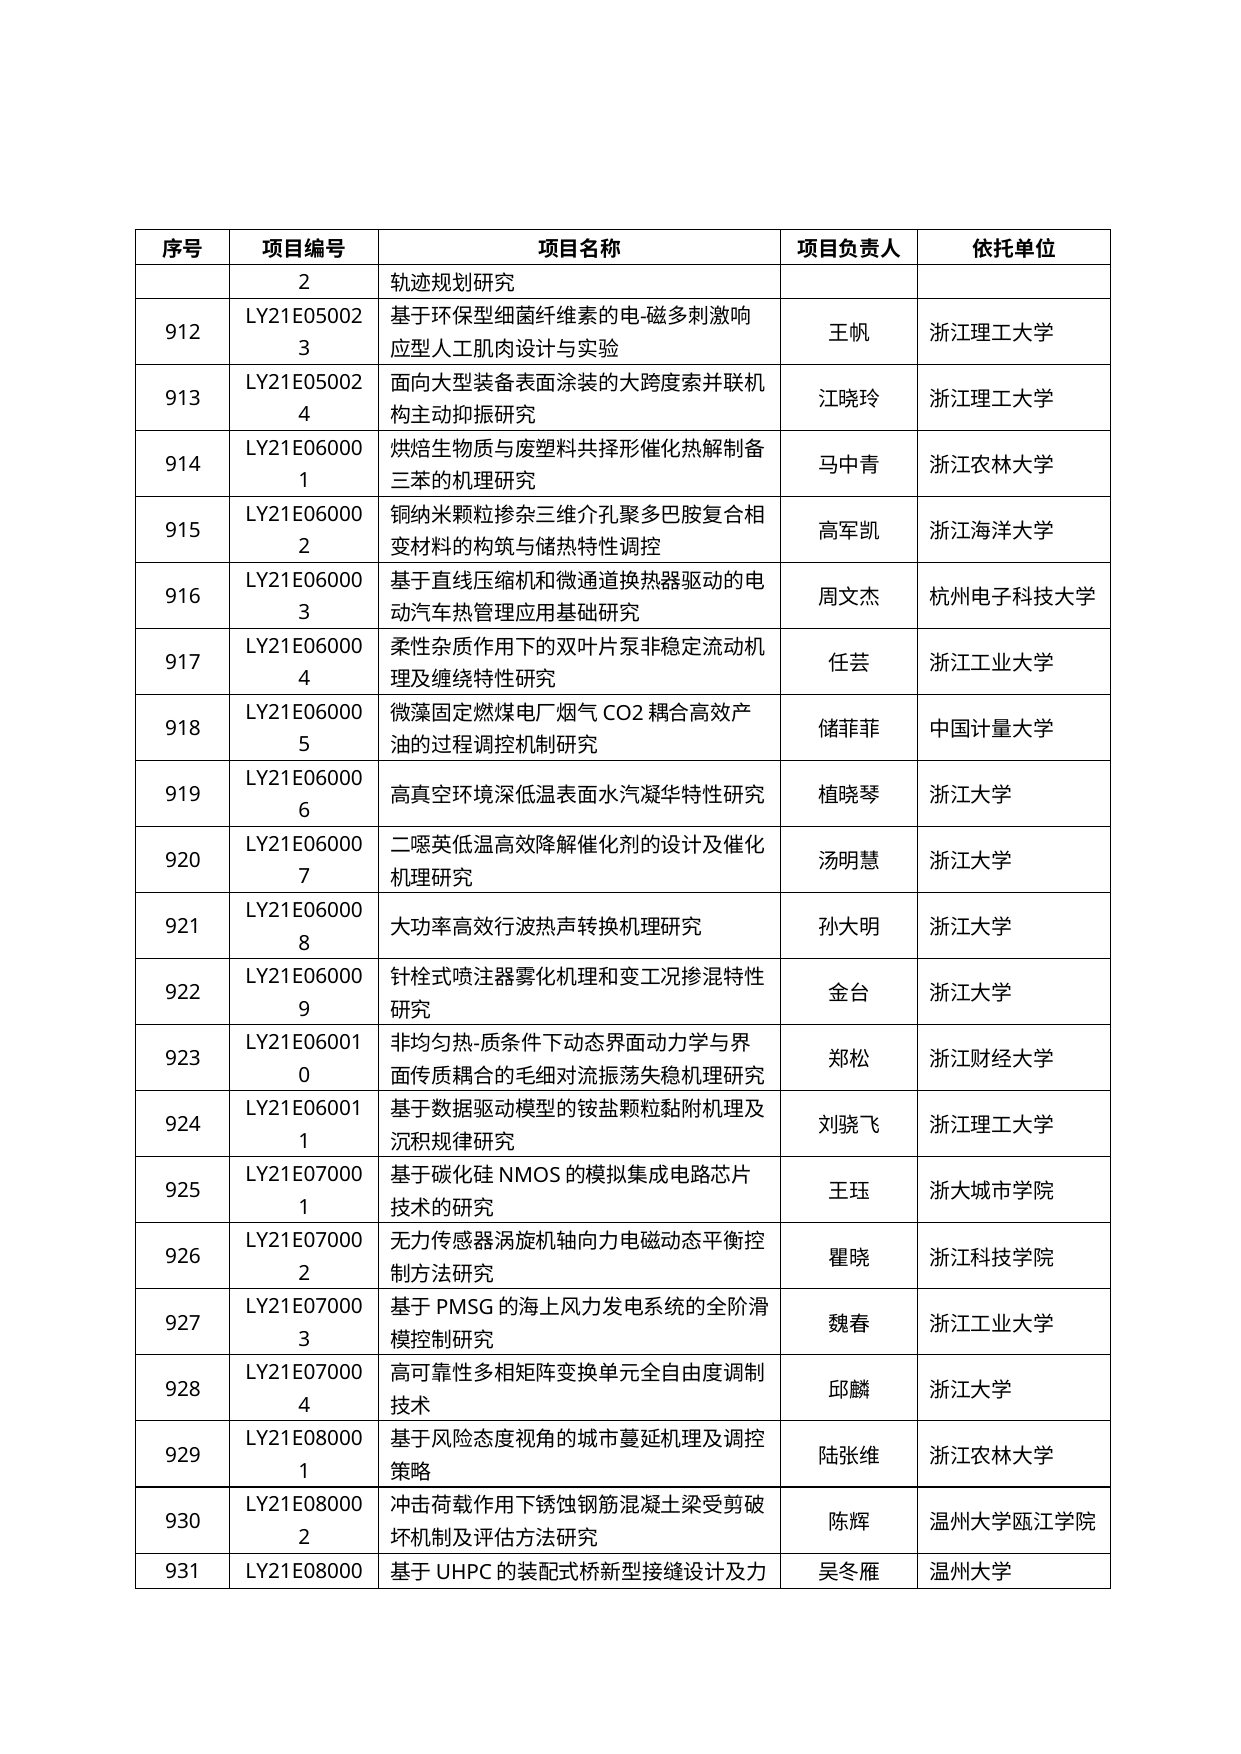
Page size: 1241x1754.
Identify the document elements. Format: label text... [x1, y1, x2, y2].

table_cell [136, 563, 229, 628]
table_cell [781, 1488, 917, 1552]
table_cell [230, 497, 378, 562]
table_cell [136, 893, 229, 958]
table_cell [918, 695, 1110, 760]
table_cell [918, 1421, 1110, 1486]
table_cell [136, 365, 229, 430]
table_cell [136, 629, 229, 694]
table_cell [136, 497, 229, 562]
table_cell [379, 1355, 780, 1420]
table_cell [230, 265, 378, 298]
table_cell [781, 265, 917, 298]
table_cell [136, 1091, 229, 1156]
table_header 序号 [136, 230, 229, 264]
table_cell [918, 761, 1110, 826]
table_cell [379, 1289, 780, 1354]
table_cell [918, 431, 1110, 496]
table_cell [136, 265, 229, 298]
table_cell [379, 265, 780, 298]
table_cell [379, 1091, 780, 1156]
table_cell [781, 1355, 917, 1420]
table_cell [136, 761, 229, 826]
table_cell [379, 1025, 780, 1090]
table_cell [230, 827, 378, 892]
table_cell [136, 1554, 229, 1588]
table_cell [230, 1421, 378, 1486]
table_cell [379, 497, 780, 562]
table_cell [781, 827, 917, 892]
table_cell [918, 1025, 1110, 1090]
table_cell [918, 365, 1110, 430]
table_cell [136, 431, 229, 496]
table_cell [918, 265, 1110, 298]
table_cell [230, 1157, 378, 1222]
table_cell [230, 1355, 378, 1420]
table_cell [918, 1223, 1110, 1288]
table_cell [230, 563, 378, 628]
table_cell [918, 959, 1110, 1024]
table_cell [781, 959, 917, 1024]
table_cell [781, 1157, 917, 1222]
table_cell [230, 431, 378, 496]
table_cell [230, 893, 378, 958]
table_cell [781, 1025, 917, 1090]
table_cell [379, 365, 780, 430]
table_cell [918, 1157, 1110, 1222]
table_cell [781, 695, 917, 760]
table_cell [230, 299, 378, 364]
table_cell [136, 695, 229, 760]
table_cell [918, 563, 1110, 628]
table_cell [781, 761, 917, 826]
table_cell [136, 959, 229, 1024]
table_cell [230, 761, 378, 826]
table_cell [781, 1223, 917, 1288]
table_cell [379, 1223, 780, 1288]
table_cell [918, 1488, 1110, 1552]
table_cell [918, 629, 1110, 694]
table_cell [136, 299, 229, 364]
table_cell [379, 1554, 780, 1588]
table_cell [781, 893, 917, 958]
table_header 项目编号 [230, 230, 378, 264]
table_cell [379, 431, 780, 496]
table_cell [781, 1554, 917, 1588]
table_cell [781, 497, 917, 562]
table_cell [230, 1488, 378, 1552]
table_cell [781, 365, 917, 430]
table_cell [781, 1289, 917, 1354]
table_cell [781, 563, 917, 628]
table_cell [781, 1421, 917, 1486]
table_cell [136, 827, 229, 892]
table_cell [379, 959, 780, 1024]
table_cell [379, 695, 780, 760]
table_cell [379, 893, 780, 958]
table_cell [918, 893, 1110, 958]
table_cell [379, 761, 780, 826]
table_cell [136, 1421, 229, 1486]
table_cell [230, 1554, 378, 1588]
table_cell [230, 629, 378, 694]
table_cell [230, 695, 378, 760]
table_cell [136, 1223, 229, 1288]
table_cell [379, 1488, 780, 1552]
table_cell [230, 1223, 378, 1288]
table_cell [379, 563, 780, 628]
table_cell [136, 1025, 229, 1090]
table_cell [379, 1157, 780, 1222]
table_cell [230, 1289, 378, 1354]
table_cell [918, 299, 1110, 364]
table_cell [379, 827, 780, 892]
table_header 依托单位 [918, 230, 1110, 264]
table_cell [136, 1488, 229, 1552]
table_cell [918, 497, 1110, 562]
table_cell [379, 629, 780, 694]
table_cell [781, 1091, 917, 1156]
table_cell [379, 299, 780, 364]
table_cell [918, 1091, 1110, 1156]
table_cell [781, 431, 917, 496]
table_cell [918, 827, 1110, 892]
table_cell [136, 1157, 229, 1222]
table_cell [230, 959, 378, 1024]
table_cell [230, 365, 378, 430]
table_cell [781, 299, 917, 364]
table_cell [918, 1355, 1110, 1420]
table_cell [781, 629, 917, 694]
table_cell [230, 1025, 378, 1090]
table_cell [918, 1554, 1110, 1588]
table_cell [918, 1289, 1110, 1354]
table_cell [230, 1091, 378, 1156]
table_header 项目负责人 [781, 230, 917, 264]
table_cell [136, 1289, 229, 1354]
table_header 项目名称 [379, 230, 780, 264]
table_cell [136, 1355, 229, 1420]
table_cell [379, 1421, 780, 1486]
